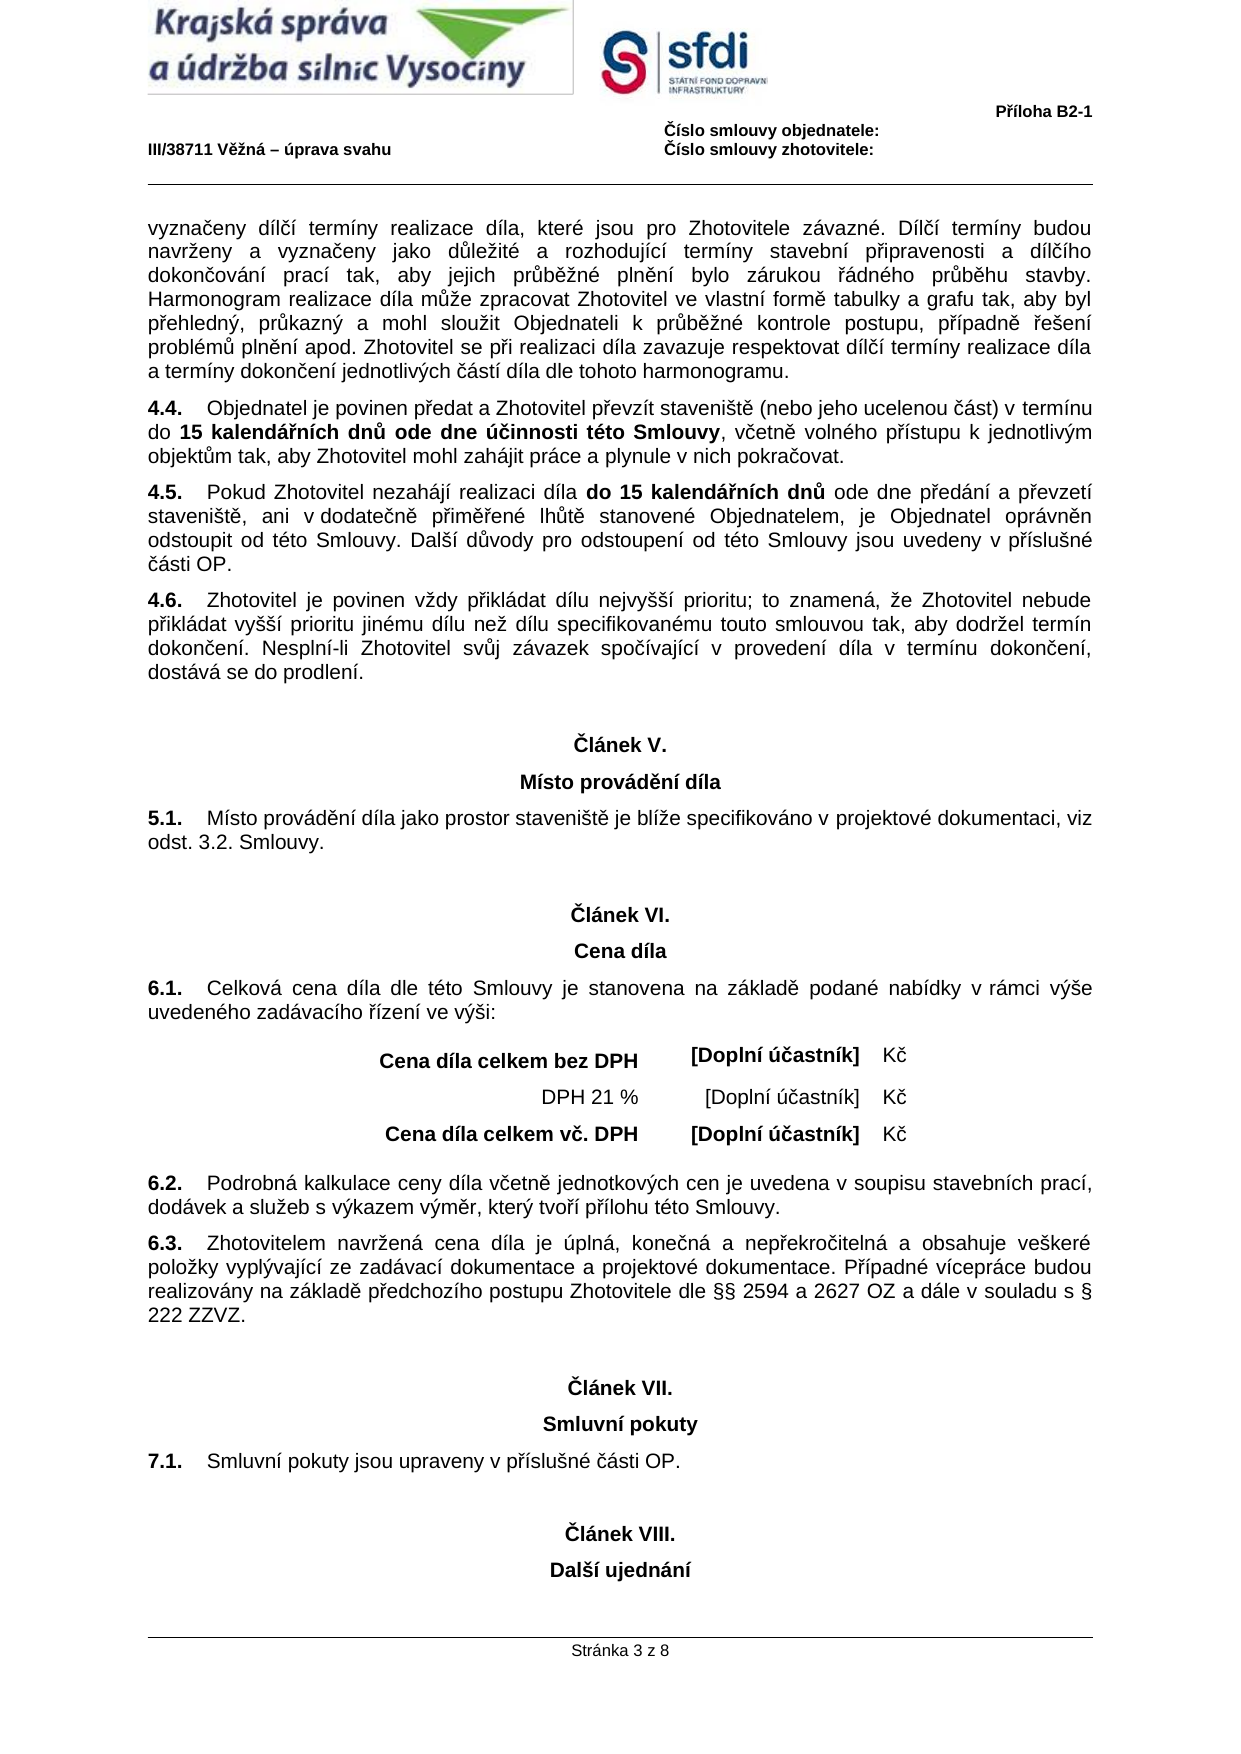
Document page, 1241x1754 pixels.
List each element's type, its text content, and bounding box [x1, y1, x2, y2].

list Pokud Zhotovitel nezahájí realizaci díla do 15 kalendářních dnů ode dne předání a převzetí staveniště, ani v dodatečně přiměřené lhůtě stanovené Objednatelem, je Objednatel oprávněn odstoupit od této Smlouvy. Další důvody pro odstoupení od této Smlouvy jsou uvedeny v příslušné části OP. [148, 480, 1093, 576]
table_cell Kč [871, 1115, 1048, 1158]
subtitle Článek V. [148, 733, 1093, 757]
subtitle Místo provádění díla [148, 769, 1093, 793]
subtitle Smluvní pokuty [148, 1412, 1093, 1436]
table_header Cena díla celkem bez DPH [177, 1036, 649, 1079]
subtitle Další ujednání [148, 1558, 1093, 1582]
list Podrobná kalkulace ceny díla včetně jednotkových cen je uvedena v soupisu stavebních prací, dodávek a služeb s výkazem výměr, který tvoří přílohu této Smlouvy. [148, 1171, 1093, 1218]
table_header Kč [871, 1036, 1048, 1079]
table_cell Kč [871, 1079, 1048, 1115]
table_cell [Doplní účastník] [650, 1079, 871, 1115]
subtitle Článek VIII. [148, 1522, 1093, 1546]
table_header [Doplní účastník] [650, 1036, 871, 1079]
list Celková cena díla dle této Smlouvy je stanovena na základě podané nabídky v rámci výše uvedeného zadávacího řízení ve výši: [148, 976, 1093, 1024]
picture [598, 14, 768, 108]
list Smluvní pokuty jsou upraveny v příslušné části OP. [148, 1449, 1093, 1473]
table_cell [Doplní účastník] [650, 1115, 871, 1158]
table_cell Cena díla celkem vč. DPH [177, 1115, 649, 1158]
subtitle Cena díla [148, 939, 1093, 963]
list Zhotovitelem navržená cena díla je úplná, konečná a nepřekročitelná a obsahuje veškeré položky vyplývající ze zadávací dokumentace a projektové dokumentace. Případné vícepráce budou realizovány na základě předchozího postupu Zhotovitele dle §§ 2594 a 2627 OZ a dále v souladu s § 222 ZZVZ. [148, 1231, 1093, 1327]
table_cell DPH 21 % [177, 1079, 649, 1115]
list Místo provádění díla jako prostor staveniště je blíže specifikováno v projektové dokumentaci, viz odst. 3.2. Smlouvy. [148, 806, 1093, 854]
picture [147, 0, 574, 96]
text Článek VI. [148, 903, 1093, 927]
list Zhotovitel je povinen vždy přikládat dílu nejvyšší prioritu; to znamená, že Zhotovitel nebude přikládat vyšší prioritu jinému dílu než dílu specifikovanému touto smlouvou tak, aby dodržel termín dokončení. Nesplní-li Zhotovitel svůj závazek spočívající v provedení díla v termínu dokončení, dostává se do prodlení. [148, 588, 1093, 684]
list Objednatel je povinen předat a Zhotovitel převzít staveniště (nebo jeho ucelenou část) v termínu do 15 kalendářních dnů ode dne účinnosti této Smlouvy, včetně volného přístupu k jednotlivým objektům tak, aby Zhotovitel mohl zahájit práce a plynule v nich pokračovat. [148, 396, 1093, 467]
subtitle Článek VII. [148, 1376, 1093, 1400]
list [148, 215, 1093, 383]
